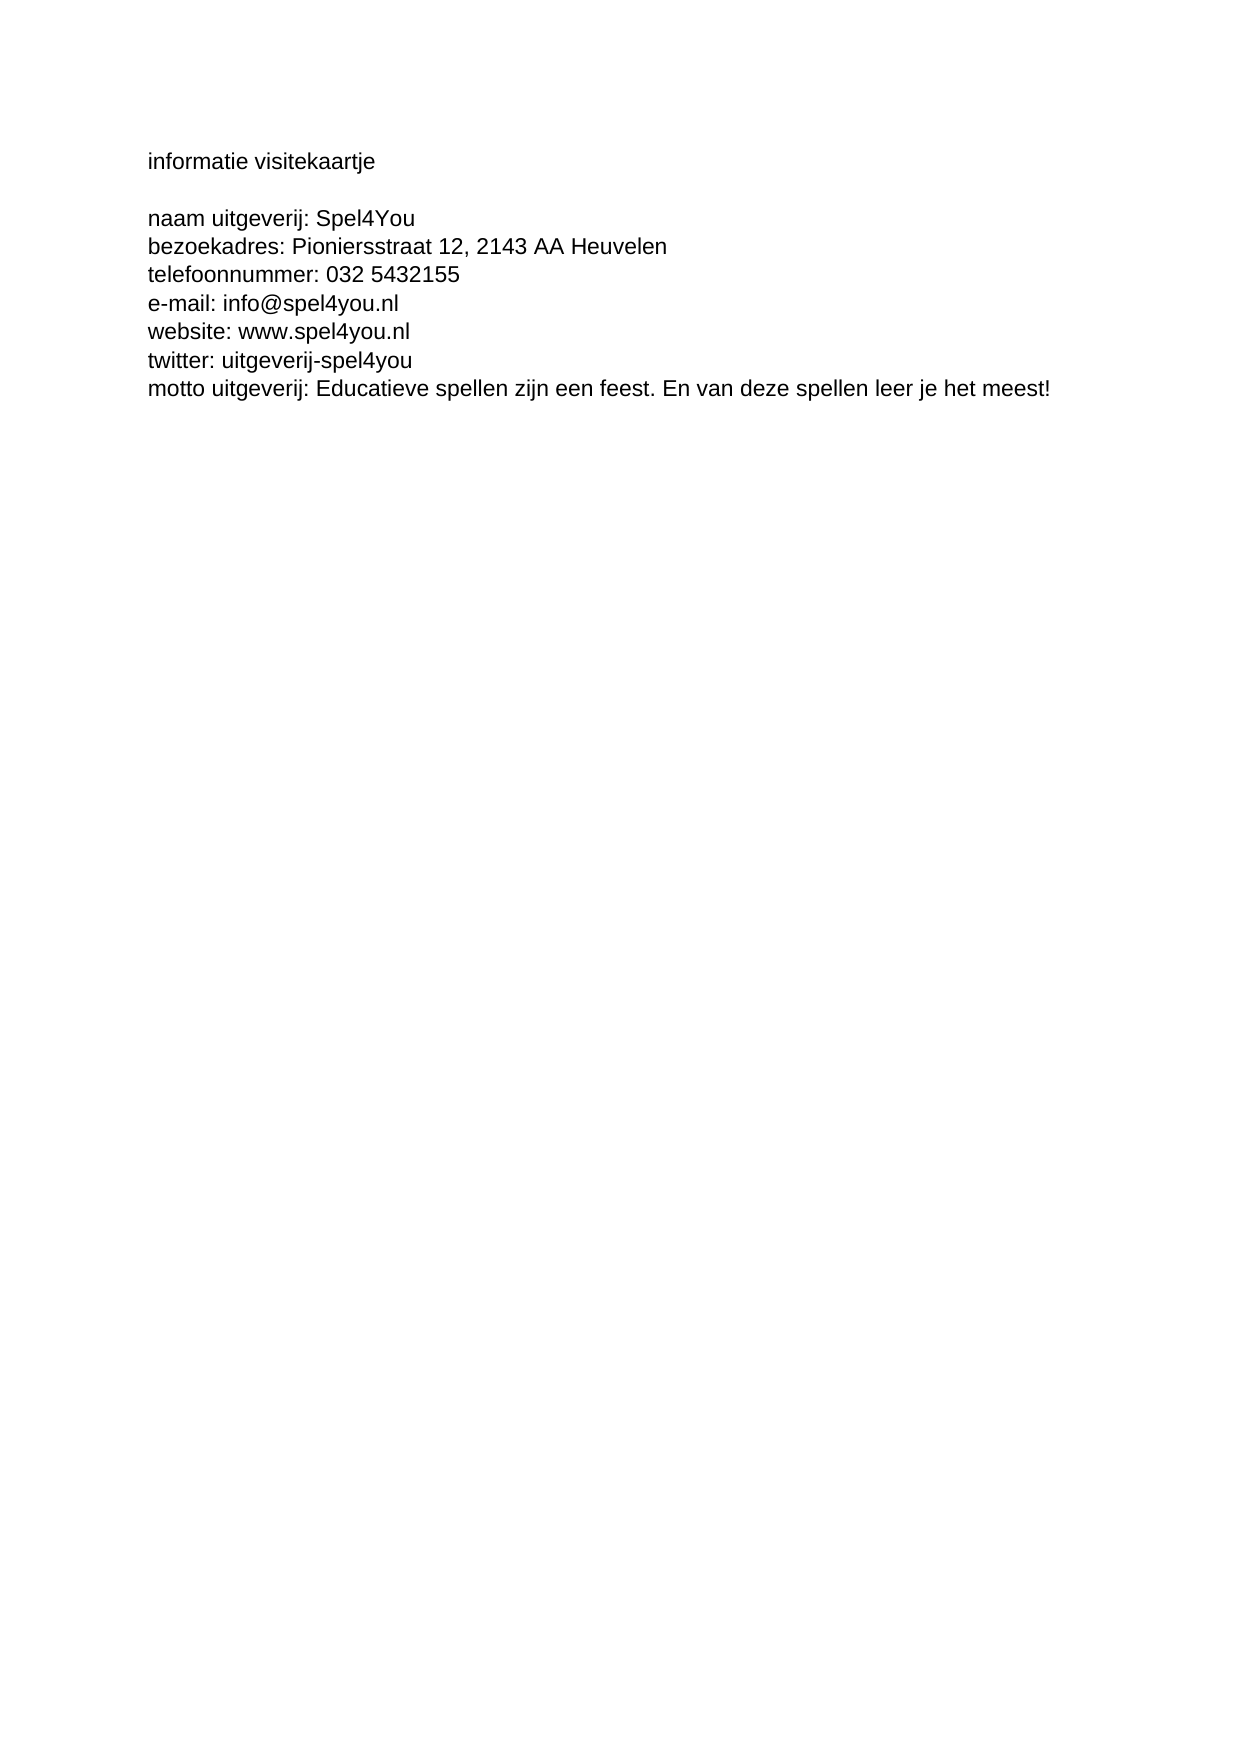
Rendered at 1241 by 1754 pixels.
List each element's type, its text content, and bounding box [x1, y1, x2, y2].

text motto uitgeverij: Educatieve spellen zijn een feest. En van deze spellen leer je het meest! [148, 375, 1093, 401]
text e-mail: info@spel4you.nl [148, 290, 1093, 316]
text twitter: uitgeverij-spel4you [148, 347, 1093, 373]
text telefoonnummer: 032 5432155 [148, 261, 1093, 288]
text website: www.spel4you.nl [148, 318, 1093, 344]
text informatie visitekaartje [148, 148, 1093, 174]
text naam uitgeverij: Spel4You [148, 204, 1093, 231]
text bezoekadres: Pioniersstraat 12, 2143 AA Heuvelen [148, 233, 1093, 259]
